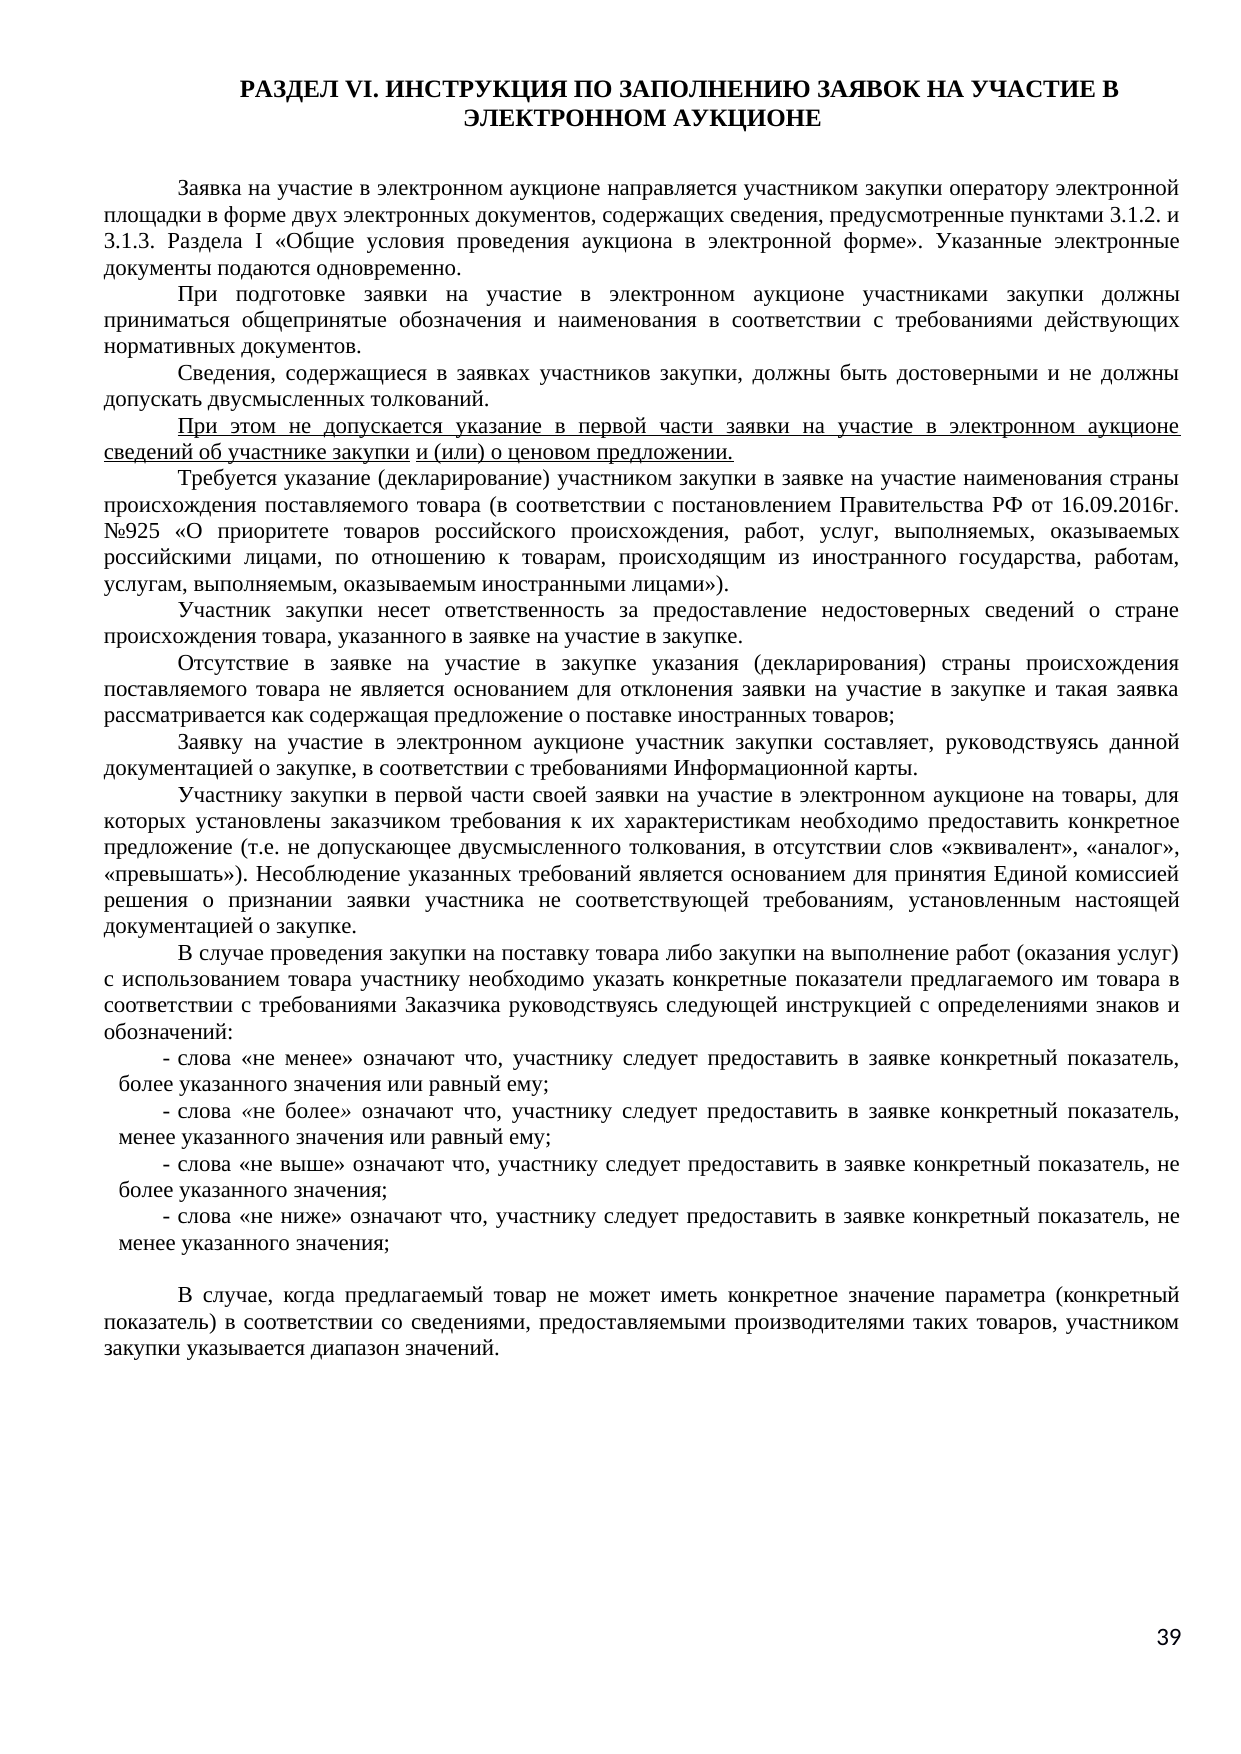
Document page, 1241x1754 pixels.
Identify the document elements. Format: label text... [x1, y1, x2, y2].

text РАЗДЕЛ VI. ИНСТРУКЦИЯ ПО ЗАПОЛНЕНИЮ ЗАЯВОК НА УЧАСТИЕ В ЭЛЕКТРОННОМ АУКЦИОНЕ [103, 74, 1181, 131]
text В случае, когда предлагаемый товар не может иметь конкретное значение параметра (конкретный показатель) в соответствии со сведениями, предоставляемыми производителями таких товаров, участником закупки указывается диапазон значений. [103, 1281, 1181, 1360]
list слова «не менее» означают что, участнику следует предоставить в заявке конкретный показатель, более указанного значения или равный ему; [118, 1044, 1181, 1097]
text Заявка на участие в электронном аукционе направляется участником закупки оператору электронной площадки в форме двух электронных документов, содержащих сведения, предусмотренные пунктами 3.1.2. и 3.1.3. Раздела I «Общие условия проведения аукциона в электронной форме». Указанные электронные документы подаются одновременно. [103, 174, 1181, 280]
list слова «не более» означают что, участнику следует предоставить в заявке конкретный показатель, менее указанного значения или равный ему; [118, 1097, 1181, 1149]
text Отсутствие в заявке на участие в закупке указания (декларирования) страны происхождения поставляемого товара не является основанием для отклонения заявки на участие в закупке и такая заявка рассматривается как содержащая предложение о поставке иностранных товаров; [103, 649, 1181, 728]
text Сведения, содержащиеся в заявках участников закупки, должны быть достоверными и не должны допускать двусмысленных толкований. [103, 359, 1181, 412]
text Участник закупки несет ответственность за предоставление недостоверных сведений о стране происхождения товара, указанного в заявке на участие в закупке. [103, 596, 1181, 649]
text В случае проведения закупки на поставку товара либо закупки на выполнение работ (оказания услуг) с использованием товара участнику необходимо указать конкретные показатели предлагаемого им товара в соответствии с требованиями Заказчика руководствуясь следующей инструкцией с определениями знаков и обозначений: [103, 939, 1181, 1044]
text При подготовке заявки на участие в электронном аукционе участниками закупки должны приниматься общепринятые обозначения и наименования в соответствии с требованиями действующих нормативных документов. [103, 280, 1181, 359]
text Требуется указание (декларирование) участником закупки в заявке на участие наименования страны происхождения поставляемого товара (в соответствии с постановлением Правительства РФ от 16.09.2016г. №925 «О приоритете товаров российского происхождения, работ, услуг, выполняемых, оказываемых российскими лицами, по отношению к товарам, происходящим из иностранного государства, работам, услугам, выполняемым, оказываемым иностранными лицами»). [103, 464, 1181, 596]
text Заявку на участие в электронном аукционе участник закупки составляет, руководствуясь данной документацией о закупке, в соответствии с требованиями Информационной карты. [103, 728, 1181, 781]
list слова «не выше» означают что, участнику следует предоставить в заявке конкретный показатель, не более указанного значения; [118, 1149, 1181, 1202]
list слова «не ниже» означают что, участнику следует предоставить в заявке конкретный показатель, не менее указанного значения; [118, 1202, 1181, 1255]
text Участнику закупки в первой части своей заявки на участие в электронном аукционе на товары, для которых установлены заказчиком требования к их характеристикам необходимо предоставить конкретное предложение (т.е. не допускающее двусмысленного толкования, в отсутствии слов «эквивалент», «аналог», «превышать»). Несоблюдение указанных требований является основанием для принятия Единой комиссией решения о признании заявки участника не соответствующей требованиям, установленным настоящей документацией о закупке. [103, 781, 1181, 939]
text При этом не допускается указание в первой части заявки на участие в электронном аукционе сведений об участнике закупки и (или) о ценовом предложении. [103, 412, 1181, 464]
